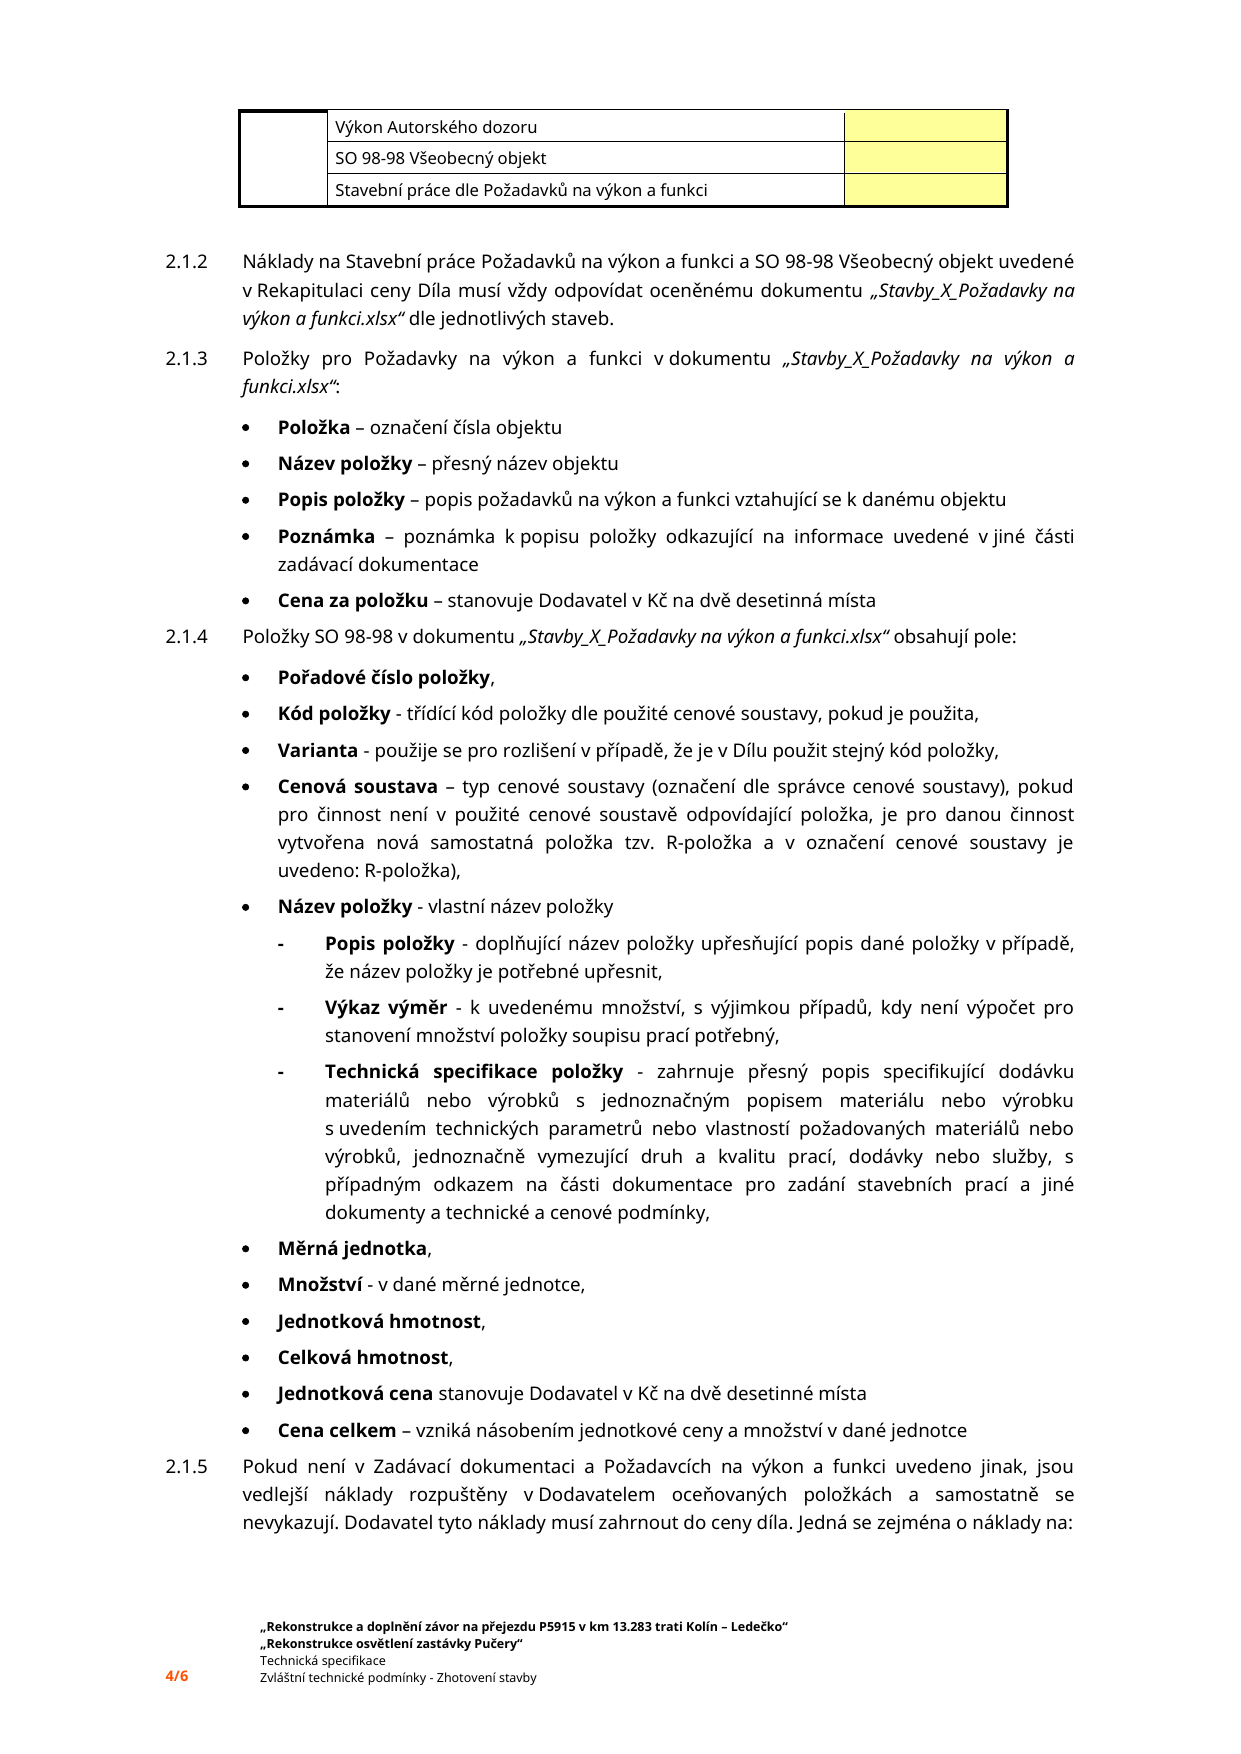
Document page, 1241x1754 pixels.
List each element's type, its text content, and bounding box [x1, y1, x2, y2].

text Množství - v dané měrné jednotce, [242, 1272, 1075, 1297]
text Položky pro Požadavky na výkon a funkci v dokumentu „Stavby_X_Požadavky na výkon a funkci.xlsx“: [165, 345, 1075, 399]
table_cell [845, 142, 1006, 172]
text Varianta - použije se pro rozlišení v případě, že je v Dílu použit stejný kód položky, [242, 737, 1075, 762]
text Název položky – přesný název objektu [242, 450, 1075, 476]
text Poznámka – poznámka k popisu položky odkazující na informace uvedené v jiné části zadávací dokumentace [242, 523, 1075, 577]
table_cell [845, 110, 1006, 141]
text Náklady na Stavební práce Požadavků na výkon a funkci a SO 98-98 Všeobecný objekt uvedené v Rekapitulaci ceny Díla musí vždy odpovídat oceněnému dokumentu „Stavby_X_Požadavky na výkon a funkci.xlsx“ dle jednotlivých staveb. [165, 249, 1075, 330]
text Technická specifikace položky - zahrnuje přesný popis specifikující dodávku materiálů nebo výrobků s jednoznačným popisem materiálu nebo výrobku s uvedením technických parametrů nebo vlastností požadovaných materiálů nebo výrobků, jednoznačně vymezující druh a kvalitu prací, dodávky nebo služby, s případným odkazem na části dokumentace pro zadání stavebních prací a jiné dokumenty a technické a cenové podmínky, [278, 1059, 1075, 1224]
text Popis položky – popis požadavků na výkon a funkci vztahující se k danému objektu [242, 487, 1075, 512]
text Celková hmotnost, [242, 1344, 1075, 1370]
text Jednotková cena stanovuje Dodavatel v Kč na dvě desetinné místa [242, 1381, 1075, 1406]
text Položka – označení čísla objektu [242, 414, 1075, 439]
table_cell [845, 174, 1006, 205]
table_cell Stavební práce dle Požadavků na výkon a funkci [328, 174, 844, 205]
text Měrná jednotka, [242, 1235, 1075, 1261]
text Cena celkem – vzniká násobením jednotkové ceny a množství v dané jednotce [242, 1417, 1075, 1443]
table_cell Výkon Autorského dozoru [328, 110, 845, 141]
text Pořadové číslo položky, [242, 664, 1075, 690]
text Název položky - vlastní název položky [242, 894, 1075, 919]
text Cena za položku – stanovuje Dodavatel v Kč na dvě desetinná místa [242, 587, 1075, 613]
text Jednotková hmotnost, [242, 1308, 1075, 1333]
text Výkaz výměr - k uvedenému množství, s výjimkou případů, kdy není výpočet pro stanovení množství položky soupisu prací potřebný, [278, 994, 1075, 1048]
text Pokud není v Zadávací dokumentaci a Požadavcích na výkon a funkci uvedeno jinak, jsou vedlejší náklady rozpuštěny v Dodavatelem oceňovaných položkách a samostatně se nevykazují. Dodavatel tyto náklady musí zahrnout do ceny díla. Jedná se zejména o náklady na: [165, 1453, 1075, 1535]
text Cenová soustava – typ cenové soustavy (označení dle správce cenové soustavy), pokud pro činnost není v použité cenové soustavě odpovídající položka, je pro danou činnost vytvořena nová samostatná položka tzv. R-položka a v označení cenové soustavy je uvedeno: R-položka), [242, 773, 1075, 883]
text Kód položky - třídící kód položky dle použité cenové soustavy, pokud je použita, [242, 701, 1075, 726]
text Popis položky - doplňující název položky upřesňující popis dané položky v případě, že název položky je potřebné upřesnit, [278, 930, 1075, 984]
table_cell SO 98-98 Všeobecný objekt [328, 142, 844, 172]
text Položky SO 98-98 v dokumentu „Stavby_X_Požadavky na výkon a funkci.xlsx“ obsahují pole: [165, 624, 1075, 649]
